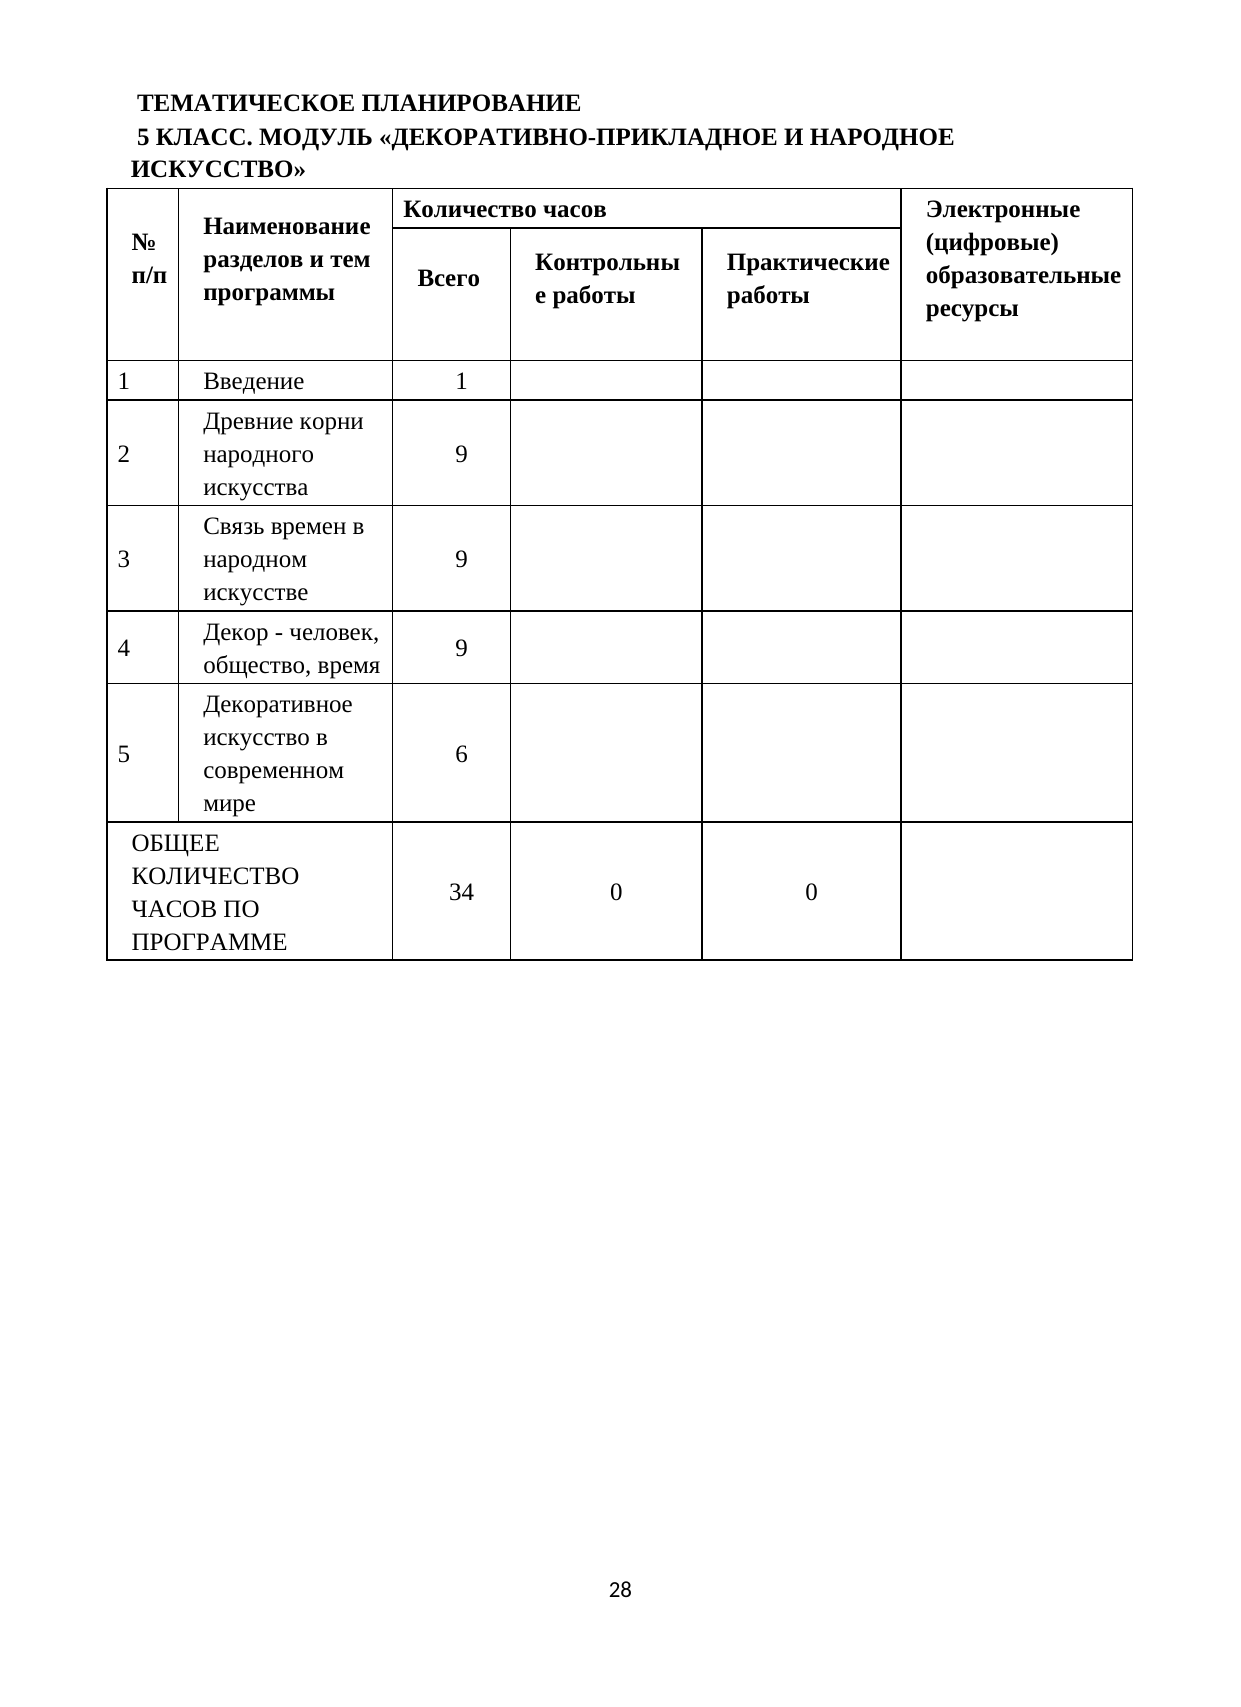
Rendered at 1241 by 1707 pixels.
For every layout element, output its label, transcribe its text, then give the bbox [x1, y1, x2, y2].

table_cell Всего [393, 229, 510, 359]
table_cell 9 [393, 506, 510, 610]
table_cell 5 [108, 684, 178, 821]
table_cell 4 [108, 612, 178, 682]
table_cell [902, 823, 1132, 959]
table_cell 6 [393, 684, 510, 821]
table_cell Связь времен в народном искусстве [179, 506, 392, 610]
table_cell 1 [393, 361, 510, 399]
table_cell Введение [179, 361, 392, 399]
text 5 КЛАСС. МОДУЛЬ «ДЕКОРАТИВНО-ПРИКЛАДНОЕ И НАРОДНОЕ ИСКУССТВО» [131, 122, 1122, 183]
table_cell [511, 401, 701, 505]
table_cell [902, 361, 1132, 399]
table_header Электронные (цифровые) образовательные ресурсы [902, 189, 1132, 359]
table_cell [703, 684, 900, 821]
table_cell [511, 506, 701, 610]
text ТЕМАТИЧЕСКОЕ ПЛАНИРОВАНИЕ [131, 88, 1122, 117]
table_cell Контрольные работы [511, 229, 701, 359]
table_cell 9 [393, 612, 510, 682]
table_cell Декоративное искусство в современном мире [179, 684, 392, 821]
table_cell 0 [703, 823, 900, 959]
table_header Количество часов [393, 189, 900, 227]
table_cell 0 [511, 823, 701, 959]
table_cell [902, 684, 1132, 821]
table_cell Древние корни народного искусства [179, 401, 392, 505]
table_cell 34 [393, 823, 510, 959]
table_cell [703, 612, 900, 682]
table_cell [703, 401, 900, 505]
table_cell ОБЩЕЕ КОЛИЧЕСТВО ЧАСОВ ПО ПРОГРАММЕ [108, 823, 392, 959]
table_cell Декор - человек, общество, время [179, 612, 392, 682]
table_cell 9 [393, 401, 510, 505]
table_cell [511, 361, 701, 399]
table_cell [703, 506, 900, 610]
table_cell [902, 401, 1132, 505]
table_cell 3 [108, 506, 178, 610]
table_cell [511, 612, 701, 682]
table_cell [703, 361, 900, 399]
table_cell Практические работы [703, 229, 900, 359]
table_cell [902, 612, 1132, 682]
table_cell [902, 506, 1132, 610]
table_cell 2 [108, 401, 178, 505]
table_header № п/п [108, 189, 178, 359]
table_cell [511, 684, 701, 821]
table_header Наименование разделов и тем программы [179, 189, 392, 359]
table_cell 1 [108, 361, 178, 399]
